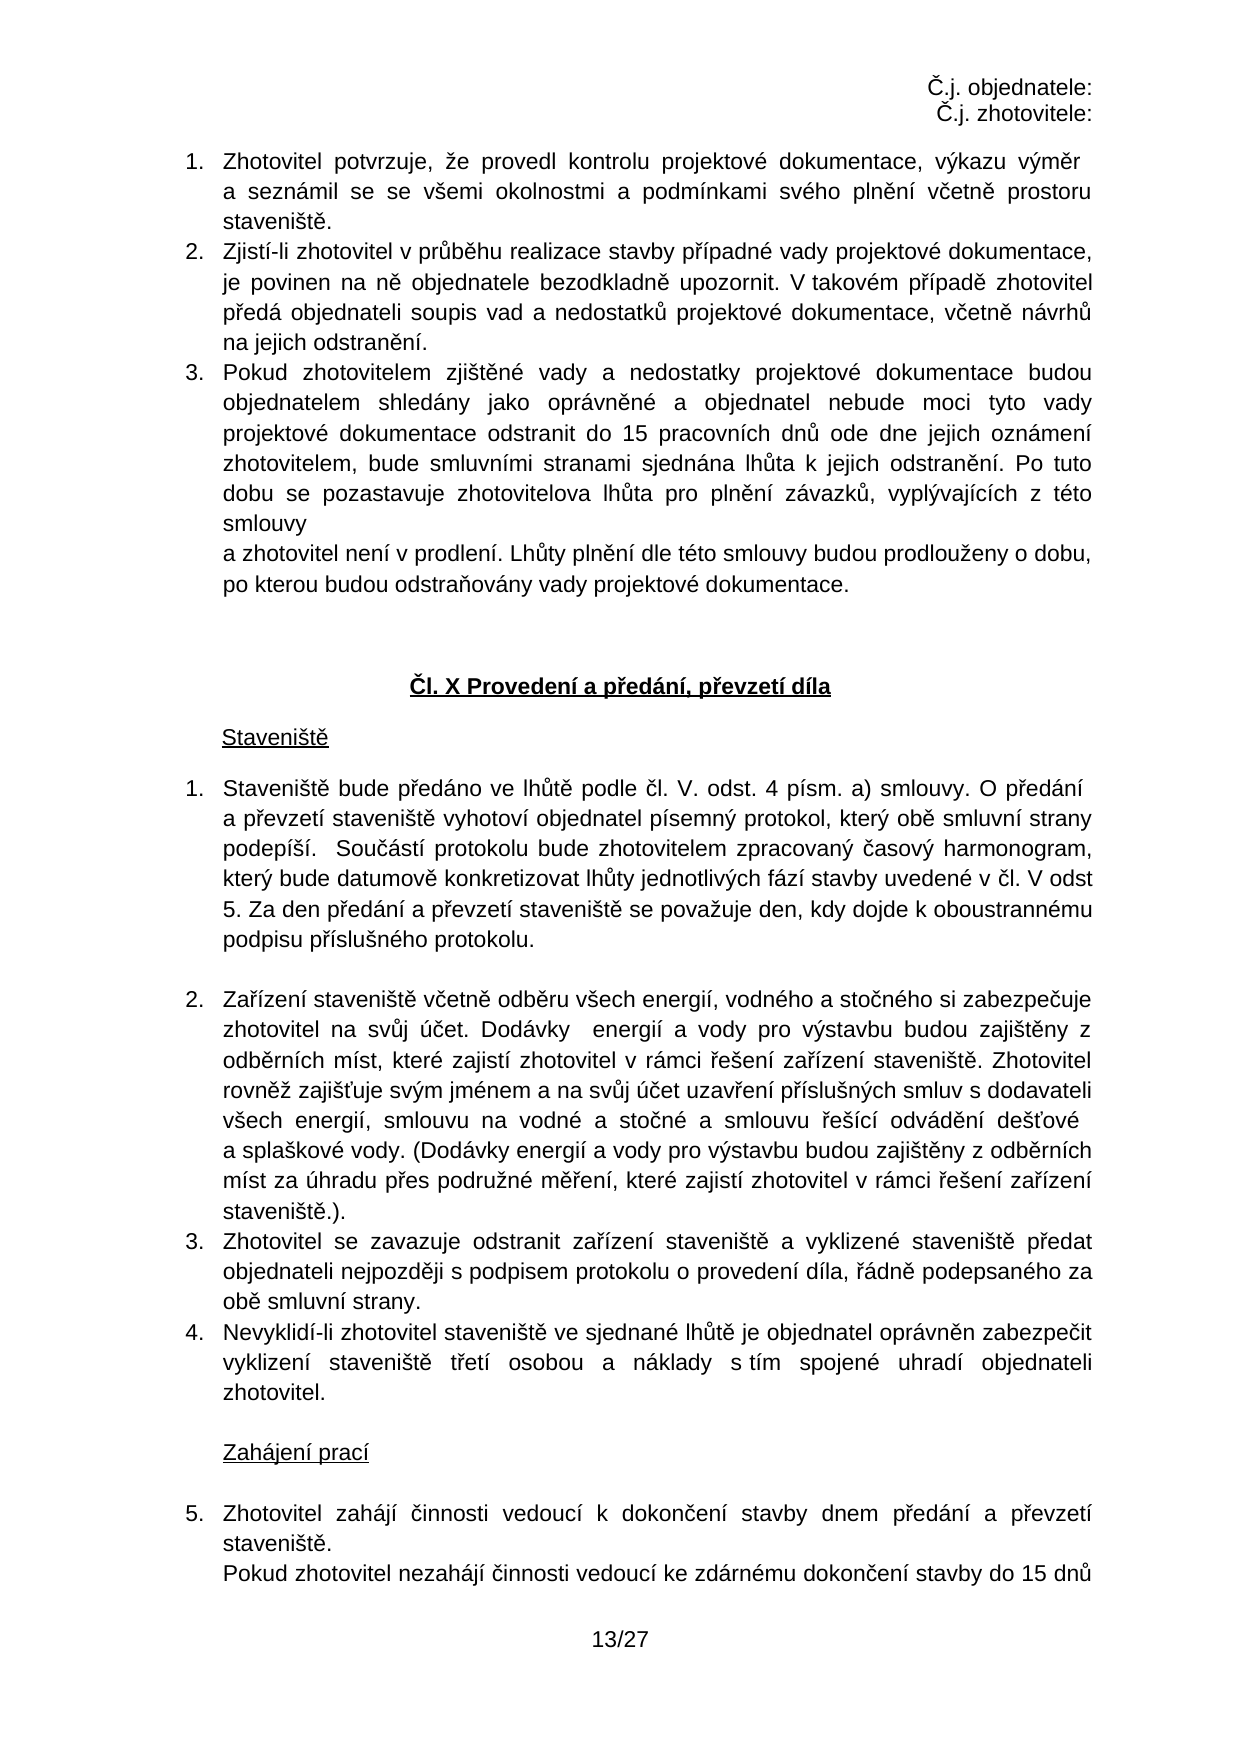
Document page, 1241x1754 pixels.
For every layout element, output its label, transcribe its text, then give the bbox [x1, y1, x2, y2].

list Zjistí-li zhotovitel v průběhu realizace stavby případné vady projektové dokumentace, je povinen na ně objednatele bezodkladně upozornit. V takovém případě zhotovitel předá objednateli soupis vad a nedostatků projektové dokumentace, včetně návrhů na jejich odstranění. [185, 238, 1093, 355]
list Zahájení prací [223, 1439, 1093, 1466]
list Zhotovitel se zavazuje odstranit zařízení staveniště a vyklizené staveniště předat objednateli nejpozději s podpisem protokolu o provedení díla, řádně podepsaného za obě smluvní strany. [185, 1228, 1093, 1314]
list Zhotovitel potvrzuje, že provedl kontrolu projektové dokumentace, výkazu výměr a seznámil se se všemi okolnostmi a podmínkami svého plnění včetně prostoru staveniště. [185, 148, 1093, 234]
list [185, 1500, 1093, 1586]
text Staveniště [148, 724, 1093, 750]
list Staveniště bude předáno ve lhůtě podle čl. V. odst. 4 písm. a) smlouvy. O předání a převzetí staveniště vyhotoví objednatel písemný protokol, který obě smluvní strany podepíší. Součástí protokolu bude zhotovitelem zpracovaný časový harmonogram, který bude datumově konkretizovat lhůty jednotlivých fází stavby uvedené v čl. V odst 5. Za den předání a převzetí staveniště se považuje den, kdy dojde k oboustrannému podpisu příslušného protokolu. [185, 775, 1093, 952]
list Pokud zhotovitelem zjištěné vady a nedostatky projektové dokumentace budou objednatelem shledány jako oprávněné a objednatel nebude moci tyto vady projektové dokumentace odstranit do 15 pracovních dnů ode dne jejich oznámení zhotovitelem, bude smluvními stranami sjednána lhůta k jejich odstranění. Po tuto dobu se pozastavuje zhotovitelova lhůta pro plnění závazků, vyplývajících z této smlouvy a zhotovitel není v prodlení. Lhůty plnění dle této smlouvy budou prodlouženy o dobu, po kterou budou odstraňovány vady projektové dokumentace. [185, 359, 1093, 597]
list Zařízení staveniště včetně odběru všech energií, vodného a stočného si zabezpečuje zhotovitel na svůj účet. Dodávky energií a vody pro výstavbu budou zajištěny z odběrních míst, které zajistí zhotovitel v rámci řešení zařízení staveniště. Zhotovitel rovněž zajišťuje svým jménem a na svůj účet uzavření příslušných smluv s dodavateli všech energií, smlouvu na vodné a stočné a smlouvu řešící odvádění dešťové a splaškové vody. (Dodávky energií a vody pro výstavbu budou zajištěny z odběrních míst za úhradu přes podružné měření, které zajistí zhotovitel v rámci řešení zařízení staveniště.). [185, 986, 1093, 1224]
text Čl. X Provedení a předání, převzetí díla [148, 673, 1093, 699]
list Nevyklidí-li zhotovitel staveniště ve sjednané lhůtě je objednatel oprávněn zabezpečit vyklizení staveniště třetí osobou a náklady s tím spojené uhradí objednateli zhotovitel. [185, 1318, 1093, 1405]
